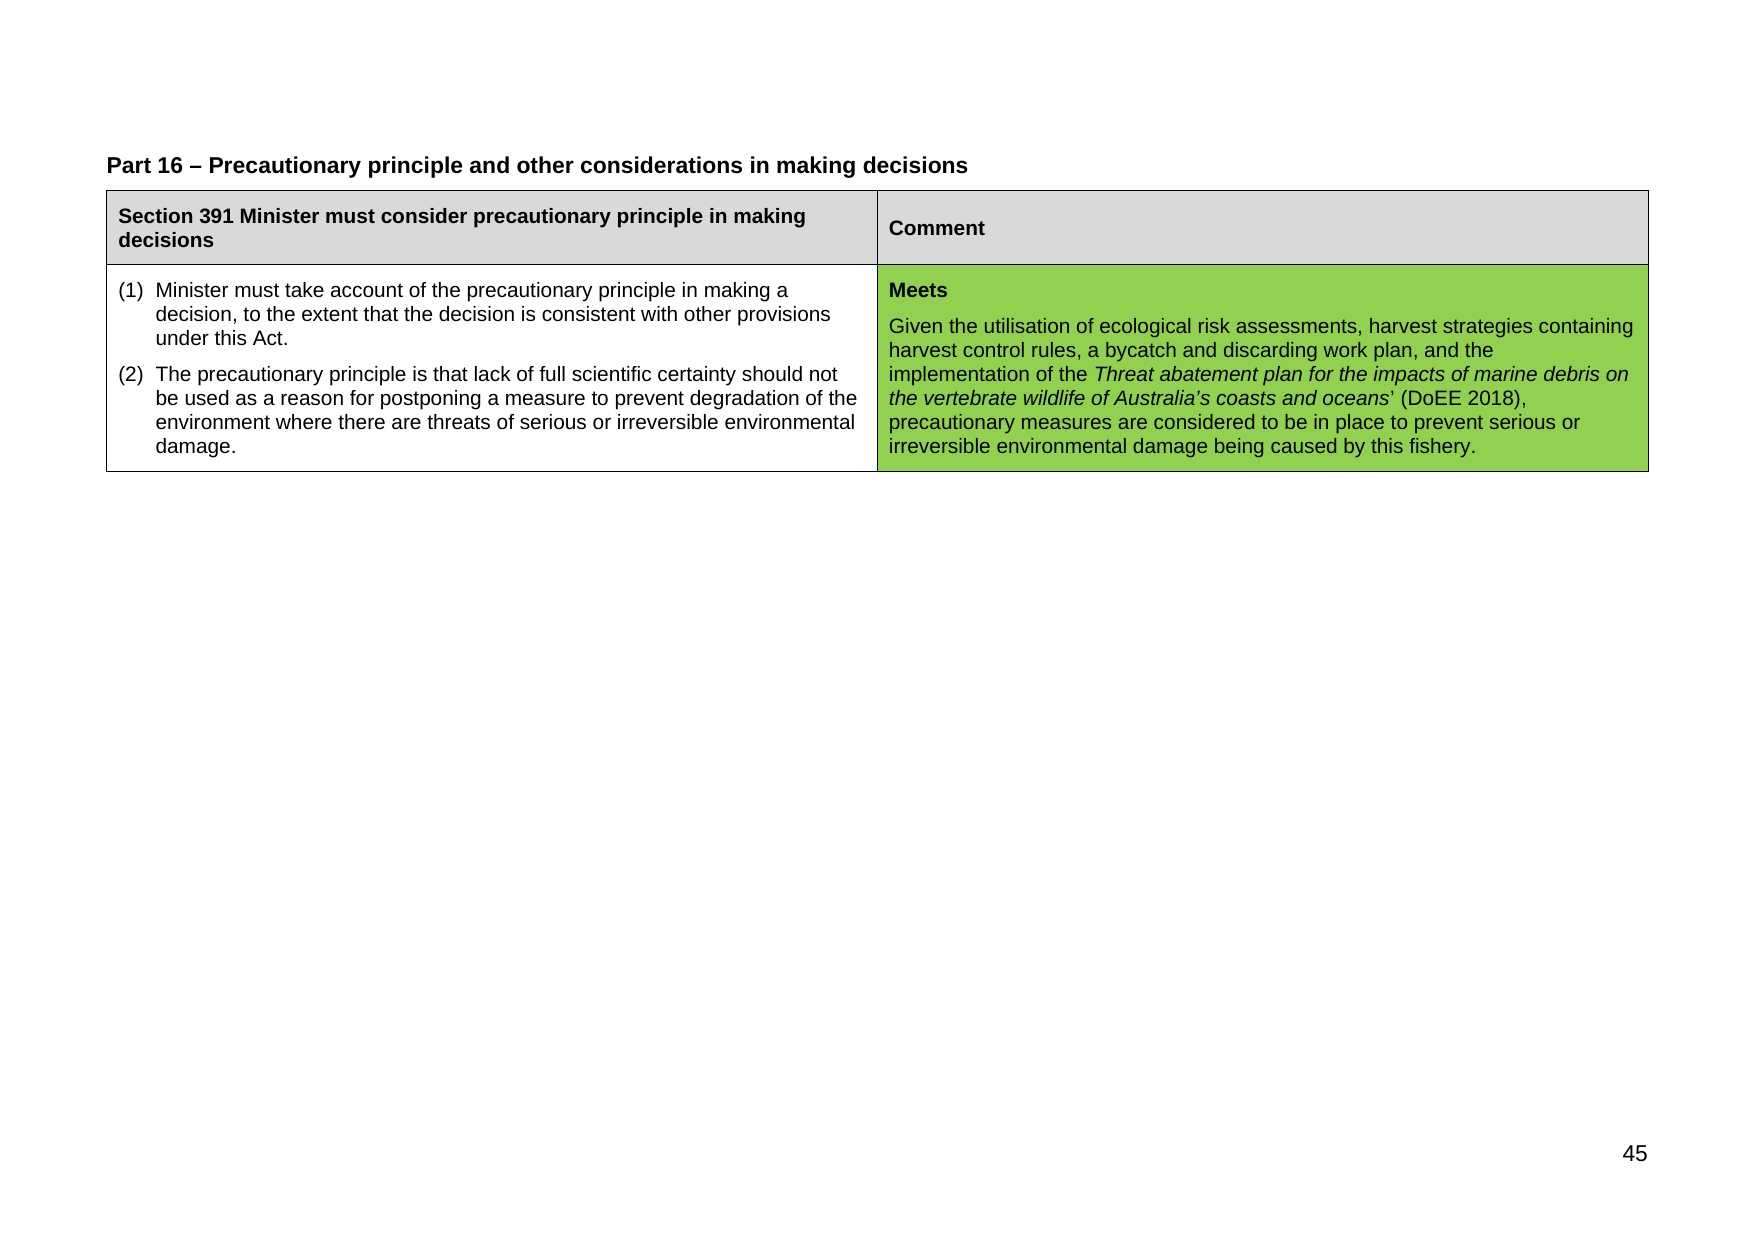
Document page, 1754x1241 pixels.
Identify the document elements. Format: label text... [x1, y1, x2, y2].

table_header Section 391 Minister must consider precautionary principle in making decisions [107, 191, 877, 264]
subtitle Part 16 – Precautionary principle and other considerations in making decisions [106, 152, 1648, 178]
table_header Comment [878, 191, 1648, 264]
table_cell (1) Minister must take account of the precautionary principle in making a decision, to the extent that the decision is consistent with other provisions under this Act. (2) The precautionary principle is that lack of full scientific certainty should not be used as a reason for postponing a measure to prevent degradation of the environment where there are threats of serious or irreversible environmental damage. [107, 265, 877, 471]
table_cell Meets Given the utilisation of ecological risk assessments, harvest strategies containing harvest control rules, a bycatch and discarding work plan, and the implementation of the Threat abatement plan for the impacts of marine debris on the vertebrate wildlife of Australia’s coasts and oceans’ (DoEE 2018), precautionary measures are considered to be in place to prevent serious or irreversible environmental damage being caused by this fishery. [878, 265, 1648, 471]
